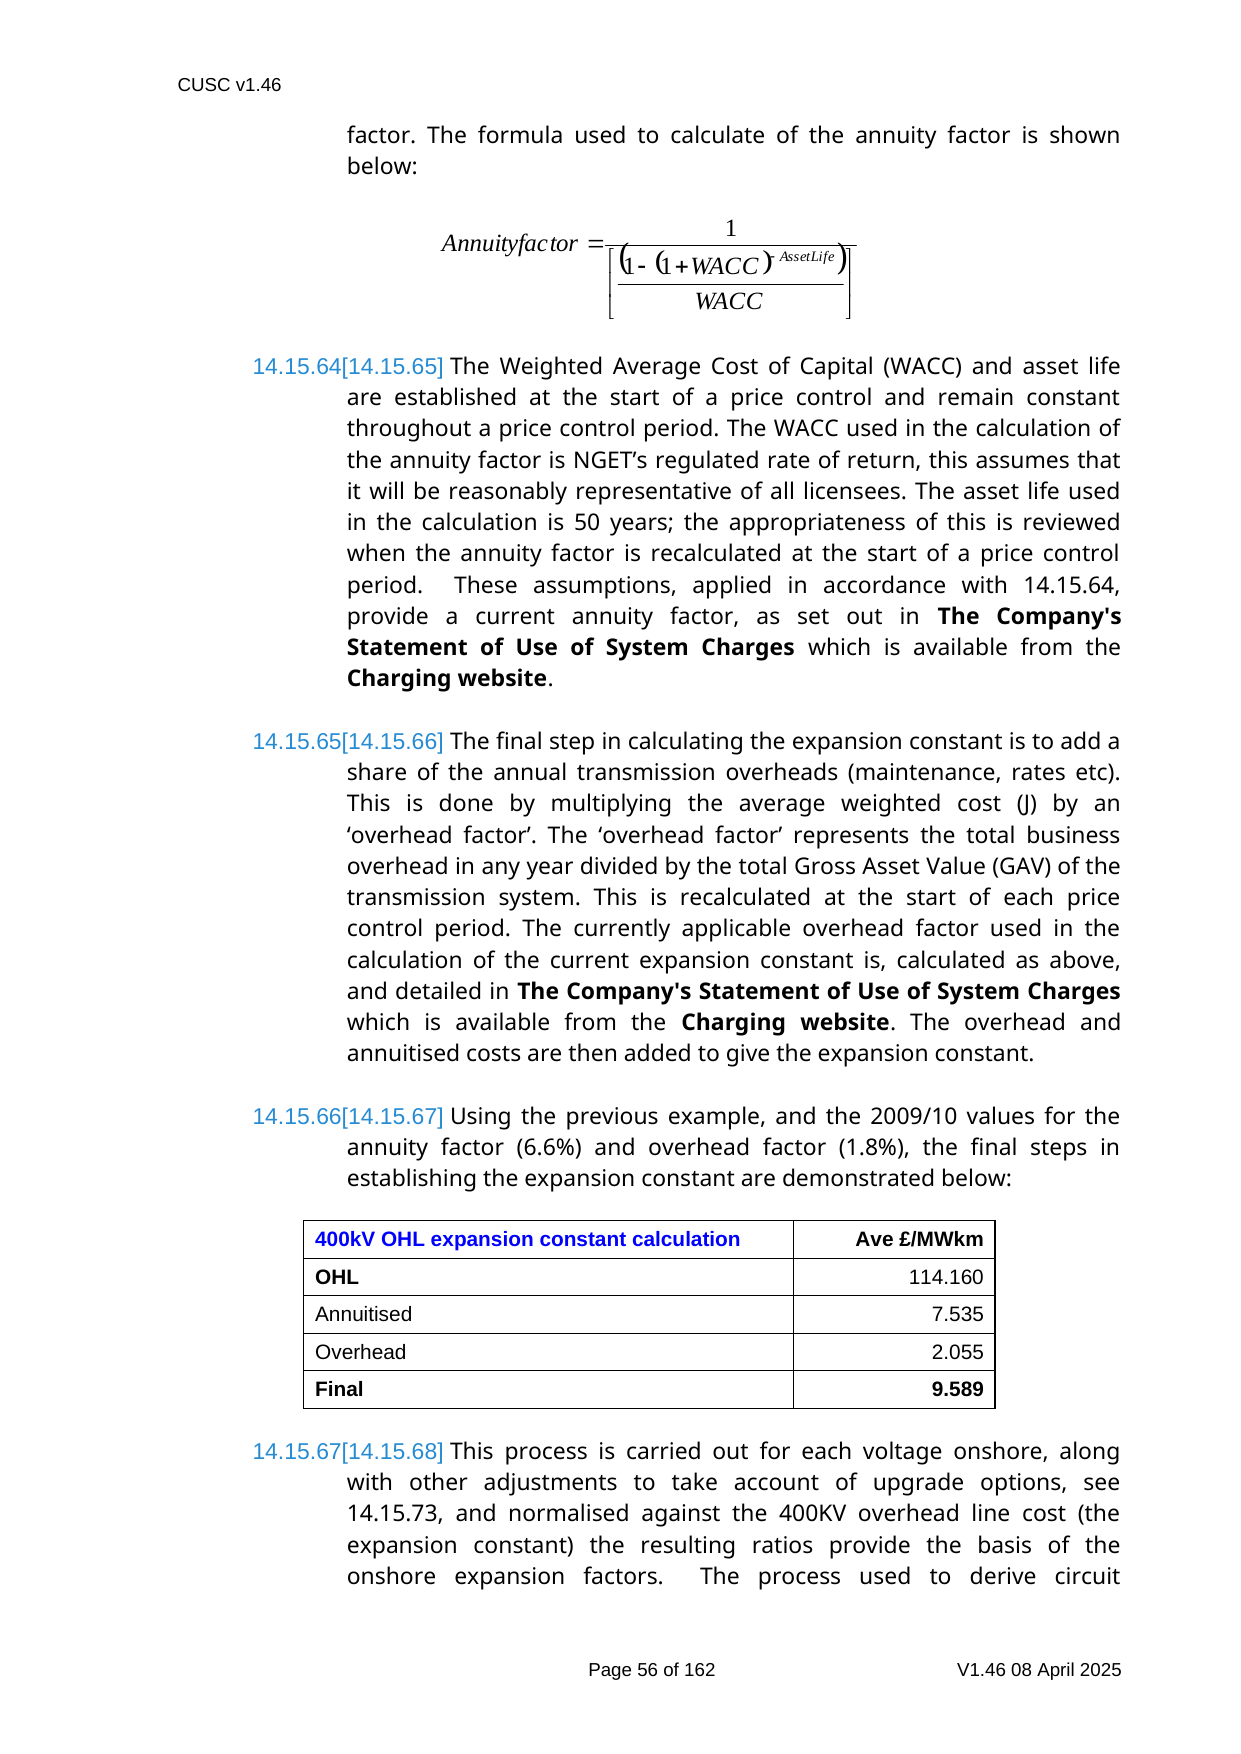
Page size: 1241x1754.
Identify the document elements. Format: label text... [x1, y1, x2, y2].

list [252, 1435, 1121, 1591]
table_cell Overhead [304, 1334, 793, 1370]
table_cell Final [304, 1371, 793, 1407]
table_cell OHL [304, 1259, 793, 1295]
table_cell 9.589 [794, 1371, 994, 1407]
list Using the previous example, and the 2009/10 values for the annuity factor (6.6%) and overhead factor (1.8%), the final steps in establishing the expansion constant are demonstrated below: [252, 1100, 1121, 1194]
table_cell 2.055 [794, 1334, 994, 1370]
table_cell Annuitised [304, 1296, 793, 1332]
table_header 400kV OHL expansion constant calculation [304, 1221, 793, 1257]
table_header Ave £/MWkm [794, 1221, 994, 1257]
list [252, 119, 1121, 181]
list The Weighted Average Cost of Capital (WACC) and asset life are established at the start of a price control and remain constant throughout a price control period. The WACC used in the calculation of the annuity factor is NGET’s regulated rate of return, this assumes that it will be reasonably representative of all licensees. The asset life used in the calculation is 50 years; the appropriateness of this is reviewed when the annuity factor is recalculated at the start of a price control period. These assumptions, applied in accordance with 14.15.64, provide a current annuity factor, as set out in The Company's Statement of Use of System Charges which is available from the Charging website. [252, 350, 1121, 694]
table_cell 7.535 [794, 1296, 994, 1332]
table_cell 114.160 [794, 1259, 994, 1295]
list The final step in calculating the expansion constant is to add a share of the annual transmission overheads (maintenance, rates etc). This is done by multiplying the average weighted cost (J) by an ‘overhead factor’. The ‘overhead factor’ represents the total business overhead in any year divided by the total Gross Asset Value (GAV) of the transmission system. This is recalculated at the start of each price control period. The currently applicable overhead factor used in the calculation of the current expansion constant is, calculated as above, and detailed in The Company's Statement of Use of System Charges which is available from the Charging website. The overhead and annuitised costs are then added to give the expansion constant. [252, 725, 1121, 1069]
